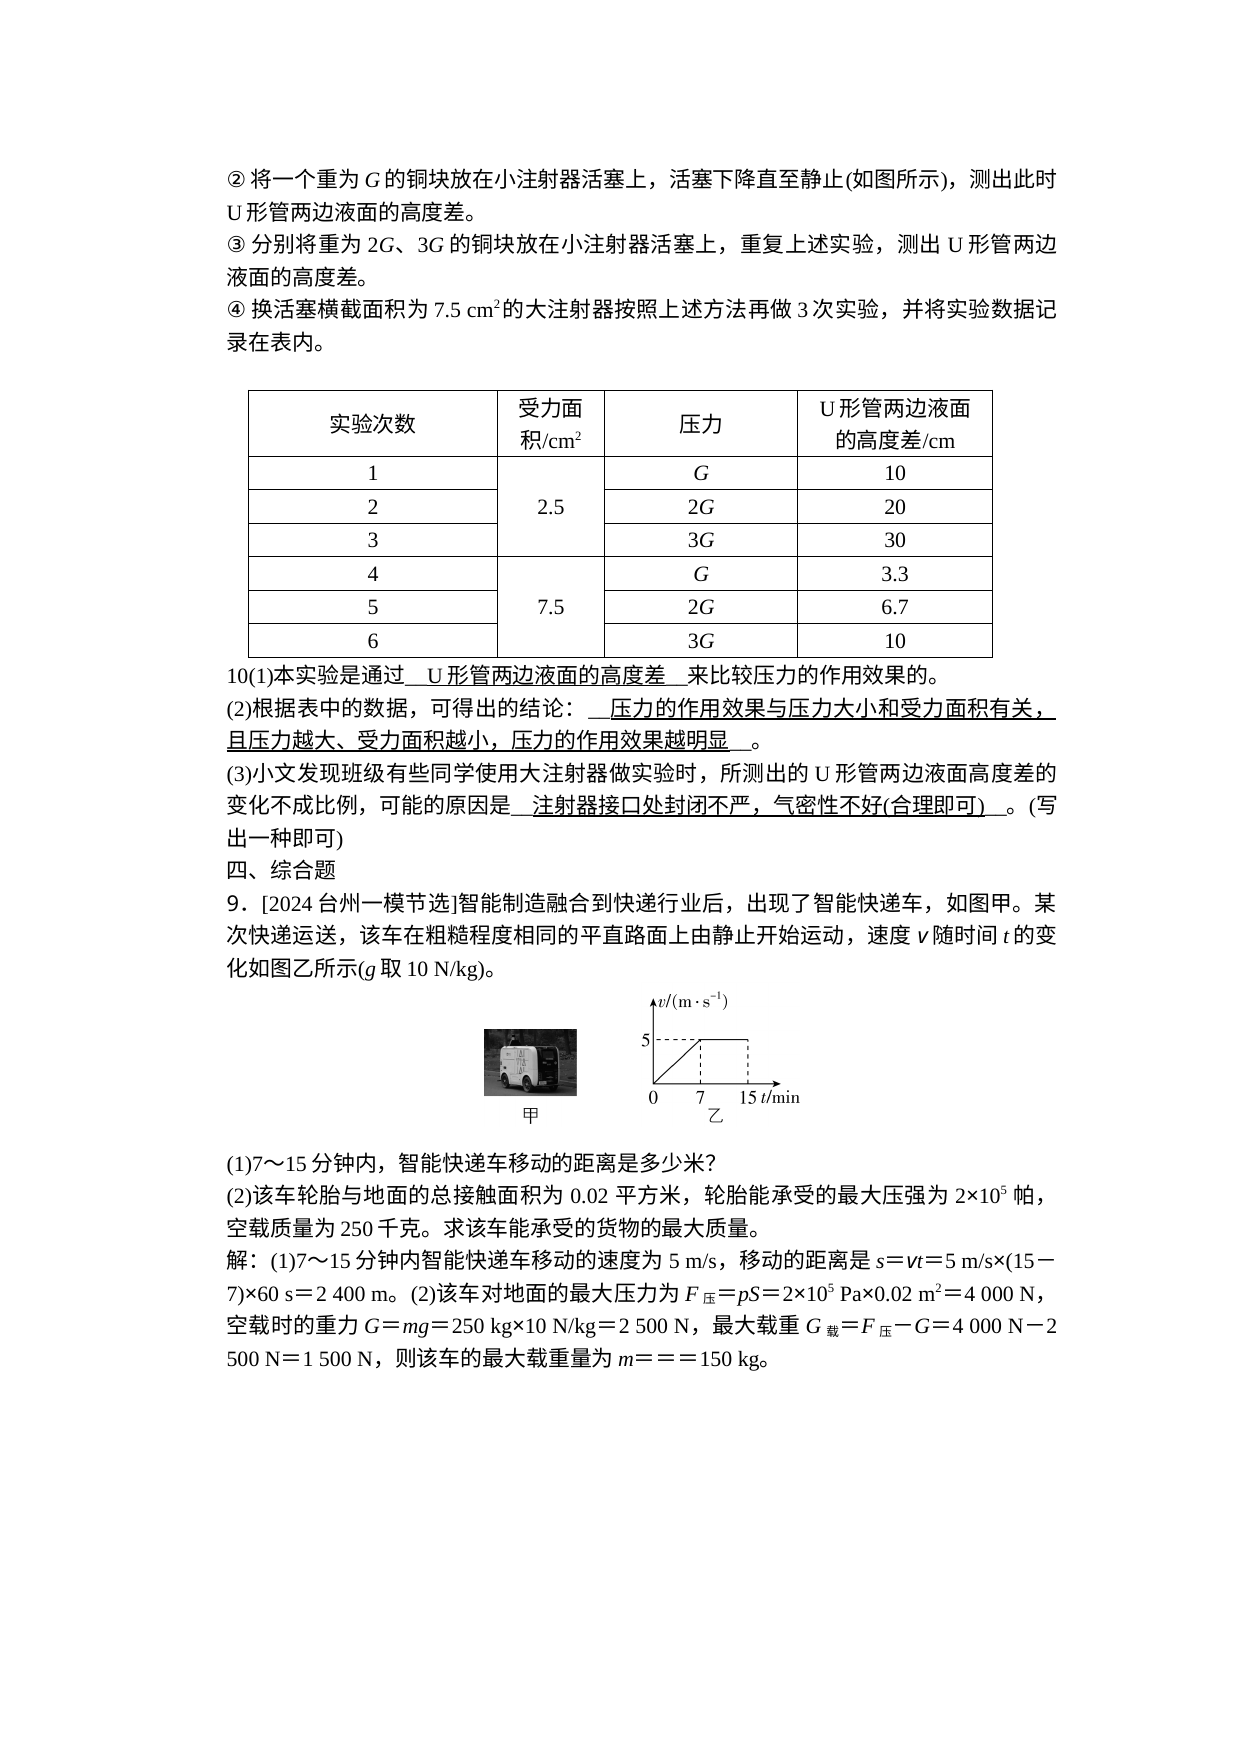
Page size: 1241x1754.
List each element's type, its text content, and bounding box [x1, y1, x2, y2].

table_header U形管两边液面的高度差/cm [798, 391, 992, 456]
table_cell G [605, 557, 797, 590]
text ④换活塞横截面积为7.5 cm2的大注射器按照上述方法再做3次实验，并将实验数据记录在表内。 [226, 292, 1058, 357]
table_header 压力 [605, 391, 797, 456]
table_cell 6.7 [798, 591, 992, 623]
text (2)根据表中的数据，可得出的结论：__压力的作用效果与压力大小和受力面积有关，且压力越大、受力面积越小，压力的作用效果越明显__。 [226, 690, 1058, 755]
table_cell 4 [249, 557, 497, 590]
table_header 实验次数 [249, 391, 497, 456]
picture [484, 1029, 577, 1127]
table_cell 10 [798, 624, 992, 657]
table_cell 30 [798, 524, 992, 556]
table_header 受力面积/cm2 [498, 391, 604, 456]
table_cell 1 [249, 457, 497, 489]
text ③分别将重为2G、3G的铜块放在小注射器活塞上，重复上述实验，测出U形管两边液面的高度差。 [226, 227, 1058, 292]
table_cell 3G [605, 524, 797, 556]
text (3)小文发现班级有些同学使用大注射器做实验时，所测出的U形管两边液面高度差的变化不成比例，可能的原因是__注射器接口处封闭不严，气密性不好(合理即可)__。(写出一种即可) [226, 755, 1058, 853]
table_cell 2 [249, 490, 497, 523]
text 解：(1)7～15分钟内智能快递车移动的速度为5 m/s，移动的距离是s＝vt＝5 m/s×(15－7)×60 s＝2 400 m。(2)该车对地面的最大压力为F压＝pS＝2×105 Pa×0.02 m2＝4 000 N，空载时的重力G＝mg＝250 kg×10 N/kg＝2 500 N，最大载重G载＝F压－G＝4 000 N－2 500 N＝1 500 N，则该车的最大载重量为m＝＝＝150 kg。 [226, 1243, 1058, 1373]
table_cell 20 [798, 490, 992, 523]
table_cell 5 [249, 591, 497, 623]
table_cell G [605, 457, 797, 489]
text (1)7～15分钟内，智能快递车移动的距离是多少米？ [183, 1145, 1058, 1178]
text ②将一个重为G的铜块放在小注射器活塞上，活塞下降直至静止(如图所示)，测出此时U形管两边液面的高度差。 [226, 162, 1058, 227]
table_cell 2G [605, 591, 797, 623]
text (2)该车轮胎与地面的总接触面积为0.02 平方米，轮胎能承受的最大压强为2×105 帕，空载质量为250千克。求该车能承受的货物的最大质量。 [226, 1178, 1058, 1243]
table_cell 3G [605, 624, 797, 657]
table_cell 7.5 [498, 557, 604, 657]
text 四、综合题 [183, 853, 1058, 885]
table_cell 3 [249, 524, 497, 556]
picture [641, 982, 800, 1127]
table_cell 10 [798, 457, 992, 489]
table_cell 3.3 [798, 557, 992, 590]
text 9．[2024台州一模节选]智能制造融合到快递行业后，出现了智能快递车，如图甲。某次快递运送，该车在粗糙程度相同的平直路面上由静止开始运动，速度v随时间t的变化如图乙所示(g取10 N/kg)。 [226, 885, 1058, 983]
table_cell 2G [605, 490, 797, 523]
table_cell 2.5 [498, 457, 604, 556]
text 10(1)本实验是通过__U形管两边液面的高度差__来比较压力的作用效果的。 [183, 658, 1058, 690]
table_cell 6 [249, 624, 497, 657]
